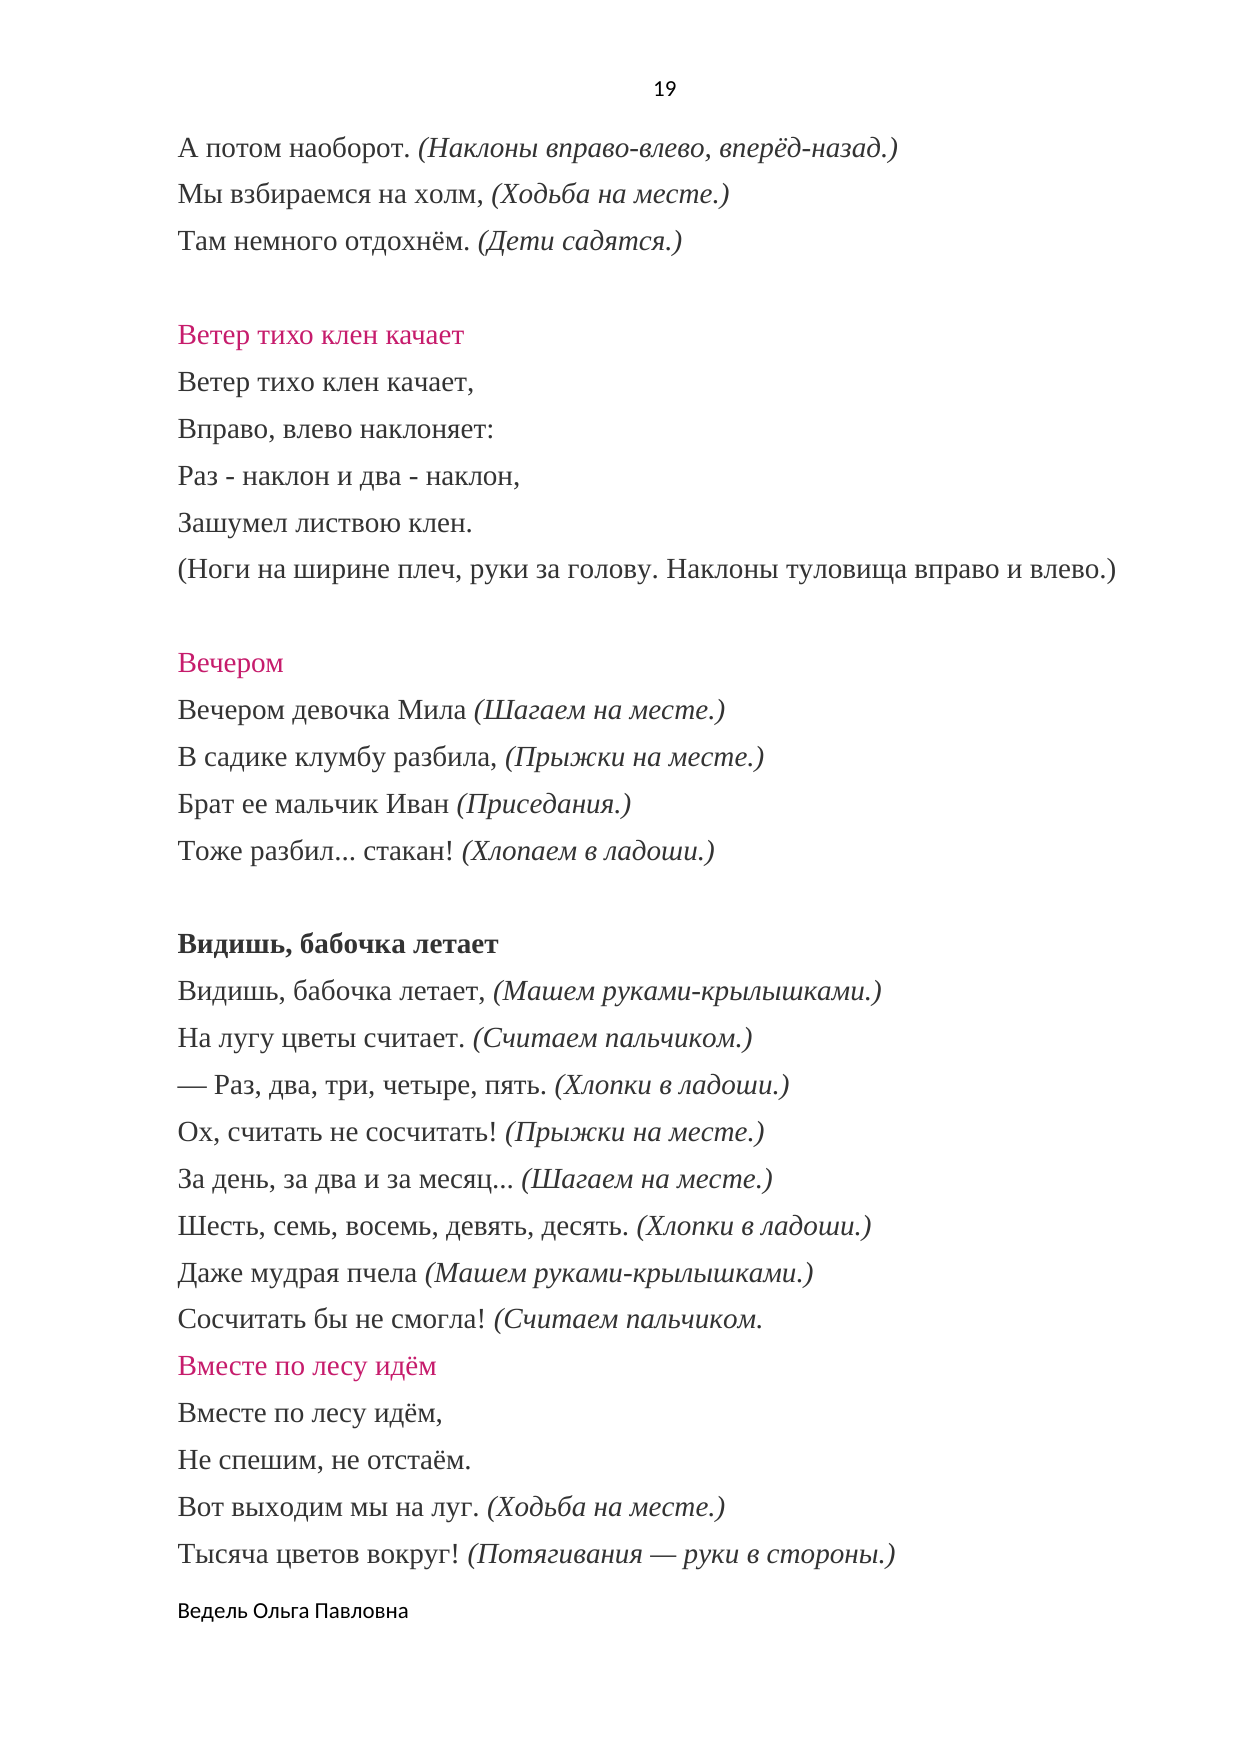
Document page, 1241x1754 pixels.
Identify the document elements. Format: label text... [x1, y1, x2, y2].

text Видишь, бабочка летает [177, 927, 1152, 960]
subtitle Вместе по лесу идём [177, 1348, 1152, 1382]
text Не спешим, не отстаём. [177, 1442, 1152, 1476]
text За день, за два и за месяц... (Шагаем на месте.) [177, 1161, 1152, 1194]
text Зашумел листвою клен. [177, 505, 1152, 538]
text Сосчитать бы не смогла! (Считаем пальчиком. [177, 1302, 1152, 1335]
text Раз - наклон и два - наклон, [177, 458, 1152, 491]
text Вот выходим мы на луг. (Ходьба на месте.) [177, 1489, 1152, 1523]
text Тысяча цветов вокруг! (Потягивания — руки в стороны.) [177, 1536, 1152, 1569]
text Вправо, влево наклоняет: [177, 411, 1152, 444]
subtitle Вечером [177, 645, 1152, 679]
text Там немного отдохнём. (Дети садятся.) [177, 223, 1152, 257]
text Ветер тихо клен качает, [177, 364, 1152, 398]
text Брат ее мальчик Иван (Приседания.) [177, 786, 1152, 819]
text На лугу цветы считает. (Считаем пальчиком.) [177, 1020, 1152, 1054]
text Вечером девочка Мила (Шагаем на месте.) [177, 692, 1152, 726]
text (Ноги на ширине плеч, руки за голову. Наклоны туловища вправо и влево.) [177, 552, 1152, 585]
text В садике клумбу разбила, (Прыжки на месте.) [177, 739, 1152, 773]
text Вместе по лесу идём, [177, 1395, 1152, 1429]
text Видишь, бабочка летает, (Машем руками-крылышками.) [177, 973, 1152, 1007]
text Ох, считать не сосчитать! (Прыжки на месте.) [177, 1114, 1152, 1148]
text Мы взбираемся на холм, (Ходьба на месте.) [177, 177, 1152, 210]
text Шесть, семь, восемь, девять, десять. (Хлопки в ладоши.) [177, 1208, 1152, 1241]
text А потом наоборот. (Наклоны вправо-влево, вперёд-назад.) [177, 130, 1152, 163]
text Тоже разбил... стакан! (Хлопаем в ладоши.) [177, 833, 1152, 866]
text — Раз, два, три, четыре, пять. (Хлопки в ладоши.) [177, 1067, 1152, 1101]
text Даже мудрая пчела (Машем руками-крылышками.) [177, 1255, 1152, 1288]
subtitle Ветер тихо клен качает [177, 317, 1152, 351]
